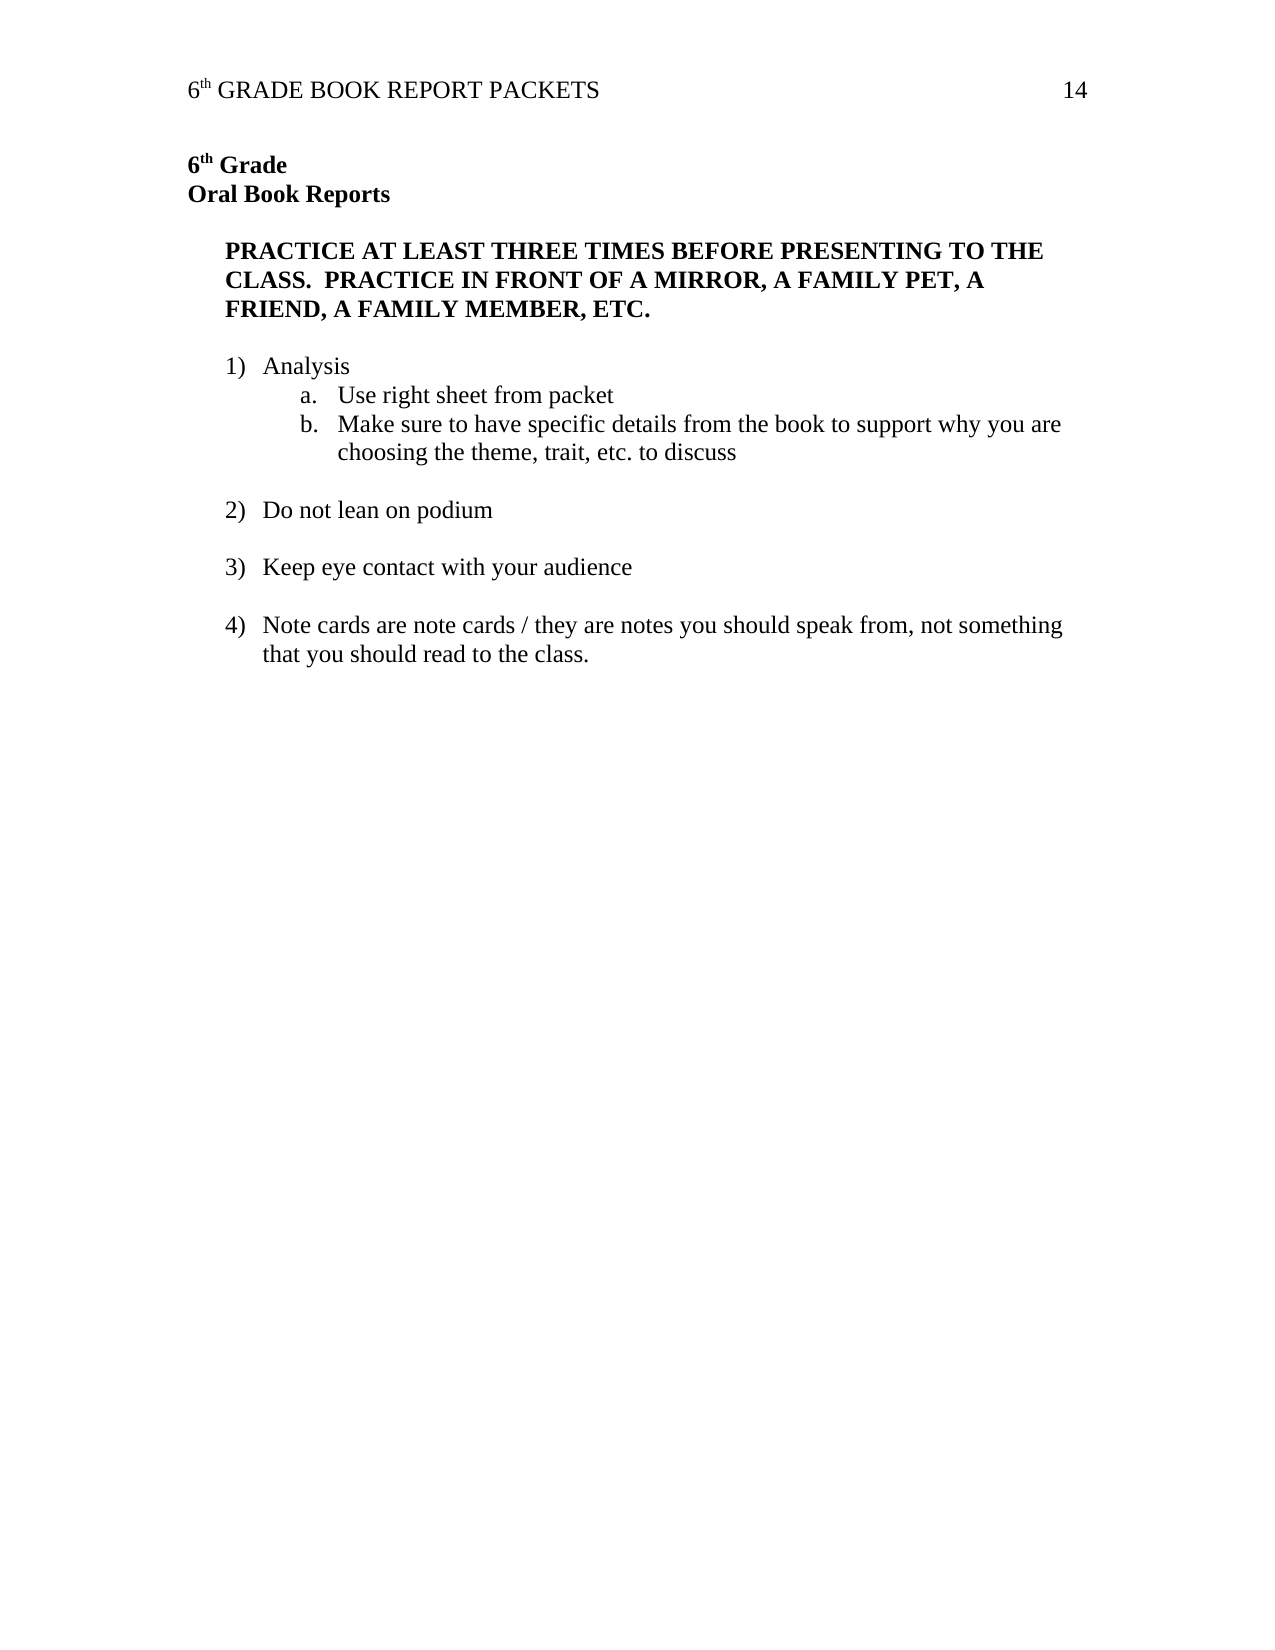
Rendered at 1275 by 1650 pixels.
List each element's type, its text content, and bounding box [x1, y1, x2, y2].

text 6th Grade [187, 150, 1087, 179]
text Oral Book Reports [187, 179, 1087, 207]
list Use right sheet from packet [300, 380, 1087, 409]
list Make sure to have specific details from the book to support why you are choosing the theme, trait, etc. to discuss [300, 409, 1087, 466]
text PRACTICE AT LEAST THREE TIMES BEFORE PRESENTING TO THE CLASS. PRACTICE IN FRONT OF A MIRROR, A FAMILY PET, A FRIEND, A FAMILY MEMBER, ETC. [225, 236, 1087, 322]
list Do not lean on podium [225, 495, 1087, 524]
list Keep eye contact with your audience [225, 552, 1087, 581]
list Note cards are note cards / they are notes you should speak from, not something that you should read to the class. [225, 610, 1087, 667]
list Analysis [225, 351, 1087, 380]
